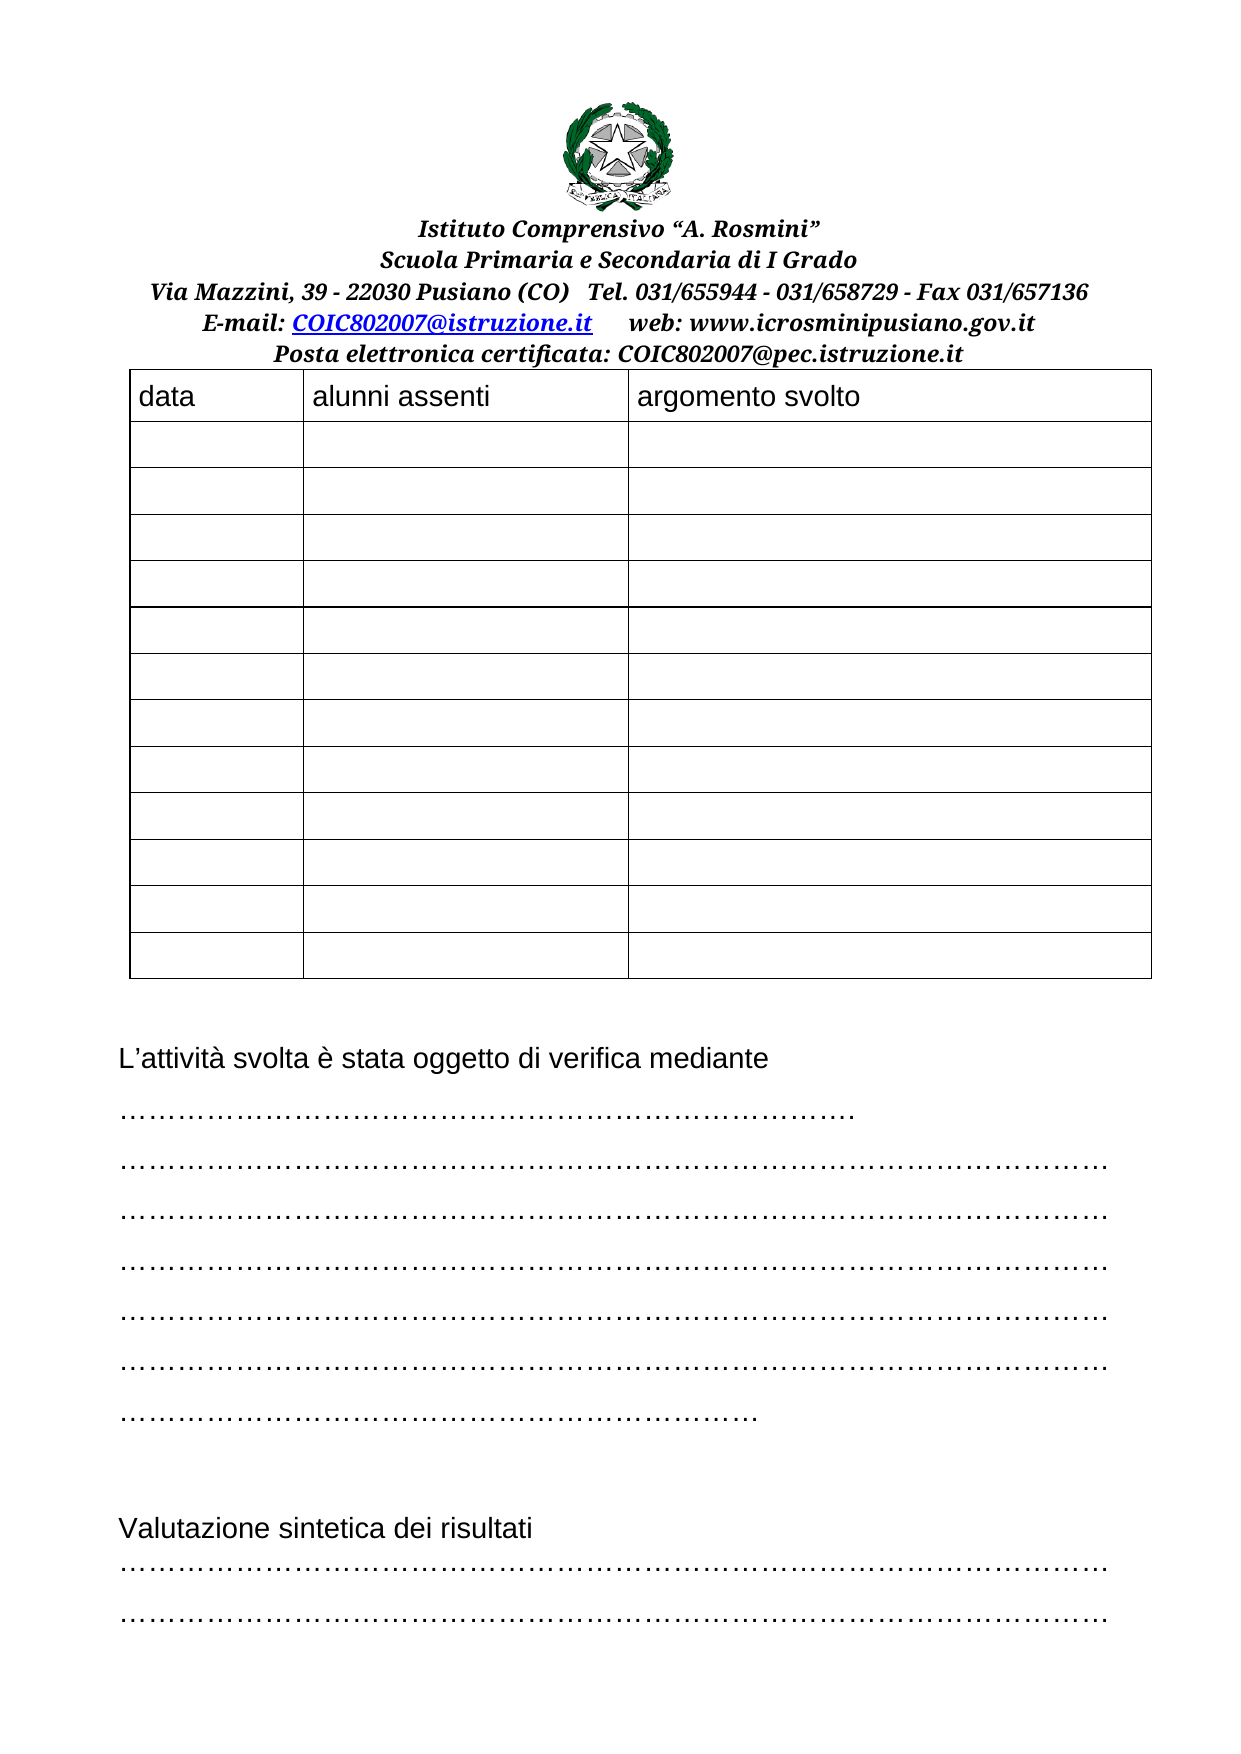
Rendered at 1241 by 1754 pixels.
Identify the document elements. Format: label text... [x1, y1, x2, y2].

table_cell [304, 840, 628, 885]
table_cell [304, 654, 628, 699]
table_cell [131, 700, 303, 746]
text ……………………………………………………………………………………………………………………………………………………………………………………………………………………………………………………………………………………………………………………………………………………………………………………………………………………………………………………………………………………………………………………………… [118, 1142, 1122, 1427]
table_cell [304, 422, 628, 467]
table_cell [629, 422, 1151, 467]
table_cell [304, 608, 628, 653]
table_cell [629, 515, 1151, 560]
table_cell [304, 886, 628, 932]
table_cell [304, 561, 628, 606]
table_cell [629, 747, 1151, 792]
table_cell [131, 422, 303, 467]
text L’attività svolta è stata oggetto di verifica mediante …………………………………………………………………. [118, 1041, 1122, 1125]
table_cell [629, 468, 1151, 513]
table_cell [304, 515, 628, 560]
table_cell [629, 840, 1151, 885]
table_cell [131, 793, 303, 839]
table_header alunni assenti [304, 370, 628, 421]
table_cell [629, 793, 1151, 839]
table_cell [629, 700, 1151, 746]
table_cell [131, 840, 303, 885]
table_cell [304, 933, 628, 978]
table_header argomento svolto [629, 370, 1151, 421]
table_cell [131, 515, 303, 560]
table_header data [131, 370, 303, 421]
table_cell [131, 561, 303, 606]
table_cell [304, 793, 628, 839]
table_cell [304, 700, 628, 746]
table_cell [304, 468, 628, 513]
table_cell [131, 654, 303, 699]
table_cell [131, 886, 303, 932]
table_cell [629, 886, 1151, 932]
table_cell [629, 608, 1151, 653]
text Valutazione sintetica dei risultati [118, 1511, 1122, 1544]
table_cell [629, 654, 1151, 699]
table_cell [131, 933, 303, 978]
table_cell [629, 933, 1151, 978]
table_cell [131, 468, 303, 513]
table_cell [131, 608, 303, 653]
table_cell [304, 747, 628, 792]
picture [561, 102, 679, 213]
table_cell [629, 561, 1151, 606]
table_cell [131, 747, 303, 792]
